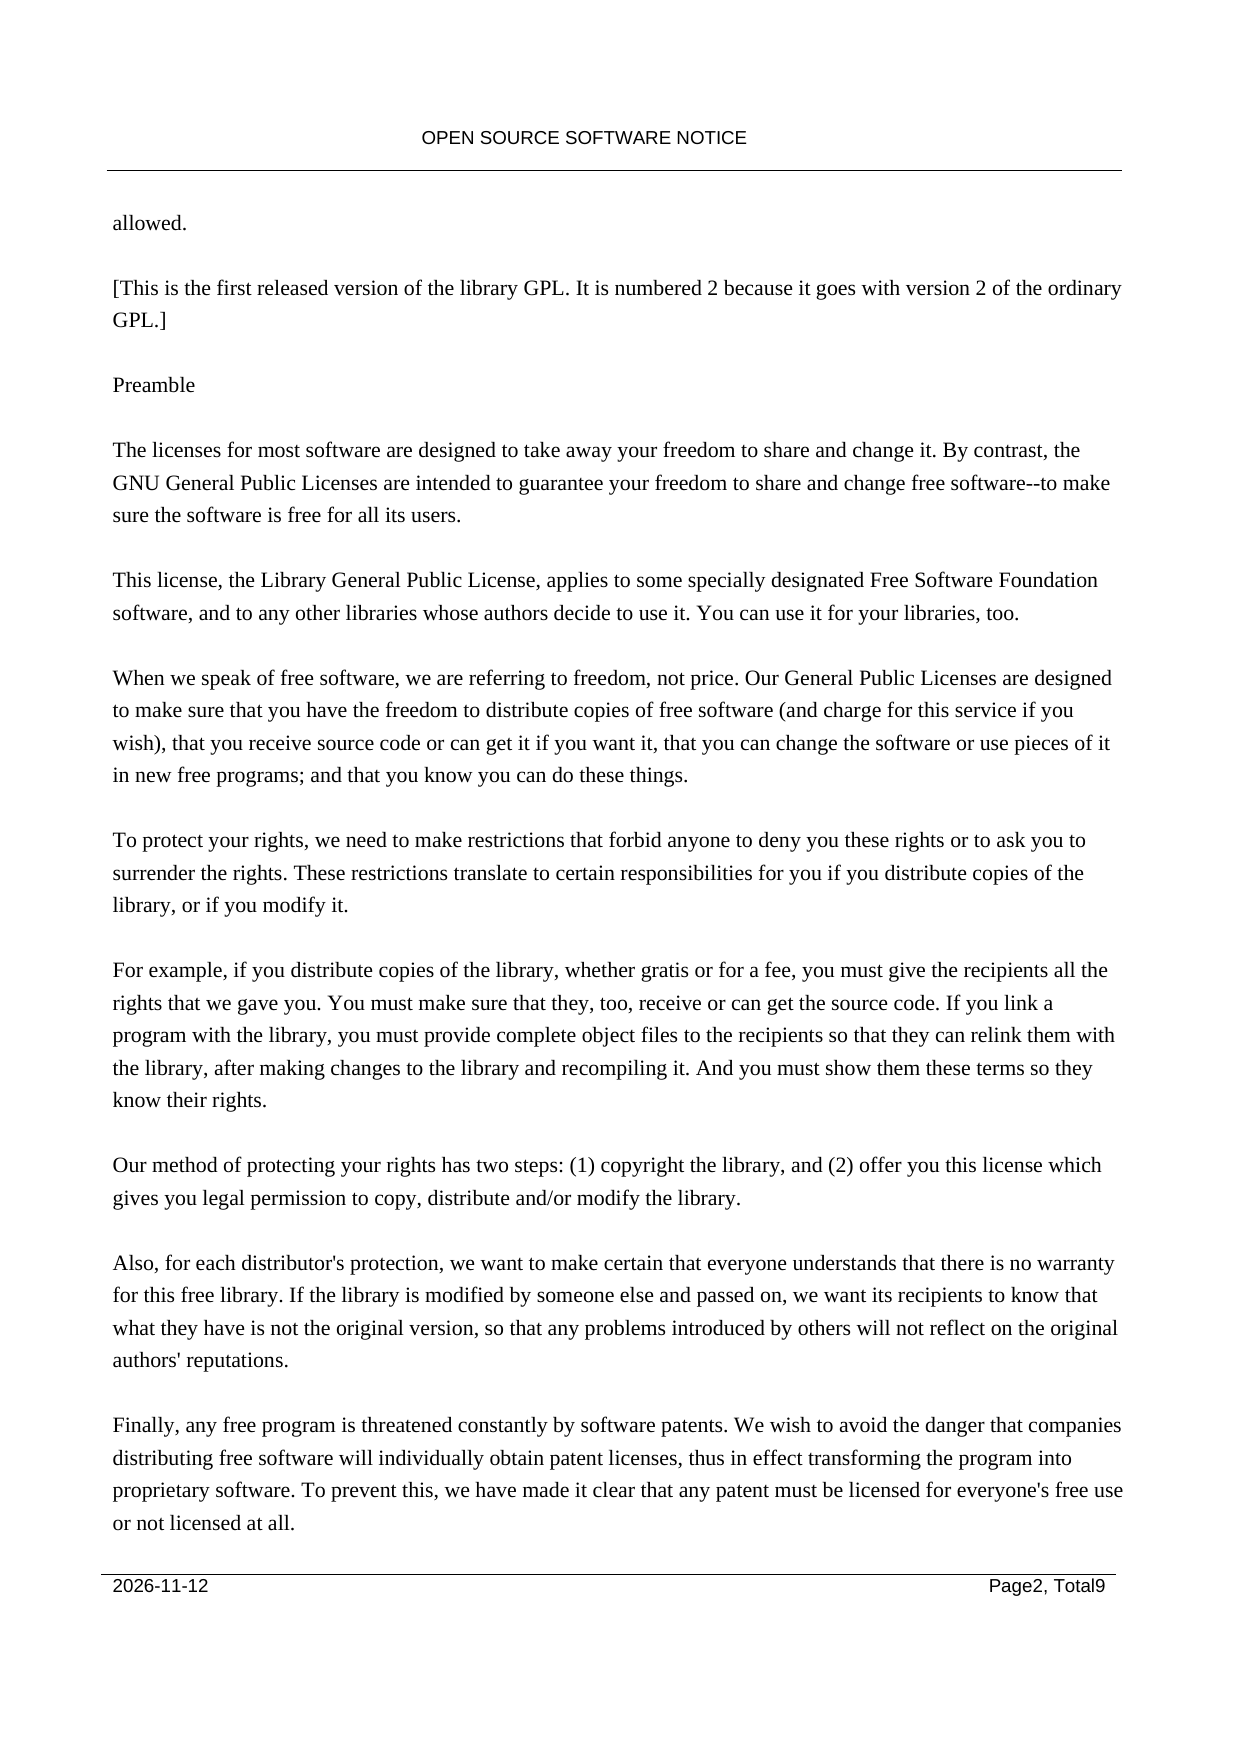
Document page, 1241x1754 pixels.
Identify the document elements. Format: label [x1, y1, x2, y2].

text [112, 206, 1128, 1539]
